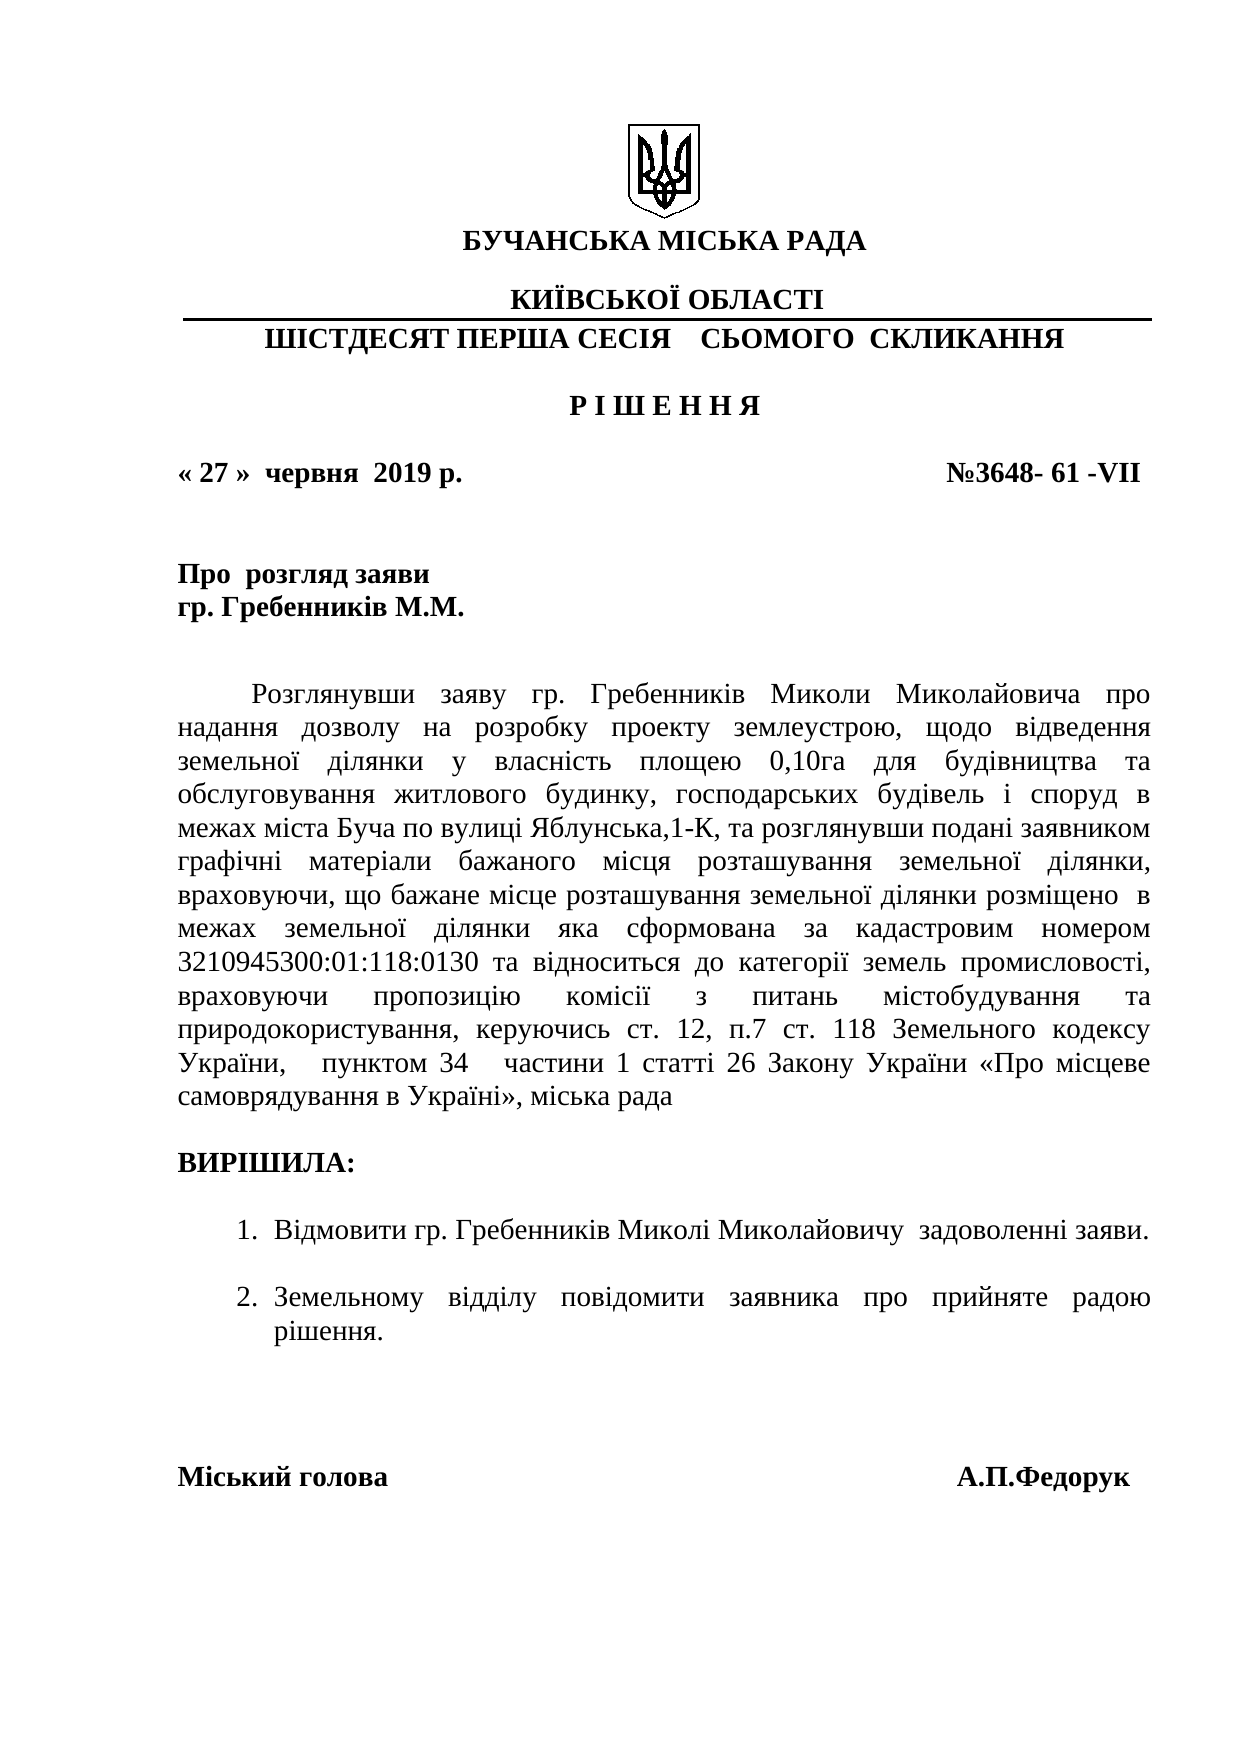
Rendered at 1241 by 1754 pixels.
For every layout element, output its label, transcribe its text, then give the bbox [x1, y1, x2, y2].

text ВИРІШИЛА: [177, 1145, 1152, 1179]
list Земельному відділу повідомити заявника про прийняте радою рішення. [236, 1279, 1152, 1347]
text Про розгляд заяви [177, 556, 1152, 589]
text Р І Ш Е Н Н Я [177, 388, 1152, 422]
text Міський голова А.П.Федорук [177, 1459, 1152, 1493]
text БУЧАНСЬКА МІСЬКА РАДА [177, 223, 1152, 256]
text гр. Гребенників М.М. [177, 589, 1152, 623]
list Відмовити гр. Гребенників Миколі Миколайовичу задоволенні заяви. [236, 1212, 1152, 1246]
text ШІСТДЕСЯТ ПЕРША СЕСІЯ СЬОМОГО СКЛИКАННЯ [177, 321, 1152, 354]
text « 27 » червня 2019 р. №3648- 61 -VІІ [177, 455, 1152, 489]
text КИЇВСЬКОЇ ОБЛАСТІ [183, 282, 1152, 318]
text Розглянувши заяву гр. Гребенників Миколи Миколайовича про надання дозволу на розробку проекту землеустрою, щодо відведення земельної ділянки у власність площею 0,10га для будівництва та обслуговування житлового будинку, господарських будівель і споруд в межах міста Буча по вулиці Яблунська,1-К, та розглянувши подані заявником графічні матеріали бажаного місця розташування земельної ділянки, враховуючи, що бажане місце розташування земельної ділянки розміщено в межах земельної ділянки яка сформована за кадастровим номером 3210945300:01:118:0130 та відноситься до категорії земель промисловості, враховуючи пропозицію комісії з питань містобудування та природокористування, керуючись ст. 12, п.7 ст. 118 Земельного кодексу України, пунктом 34 частини 1 статті 26 Закону України «Про місцеве самоврядування в Україні», міська рада [177, 676, 1152, 1112]
